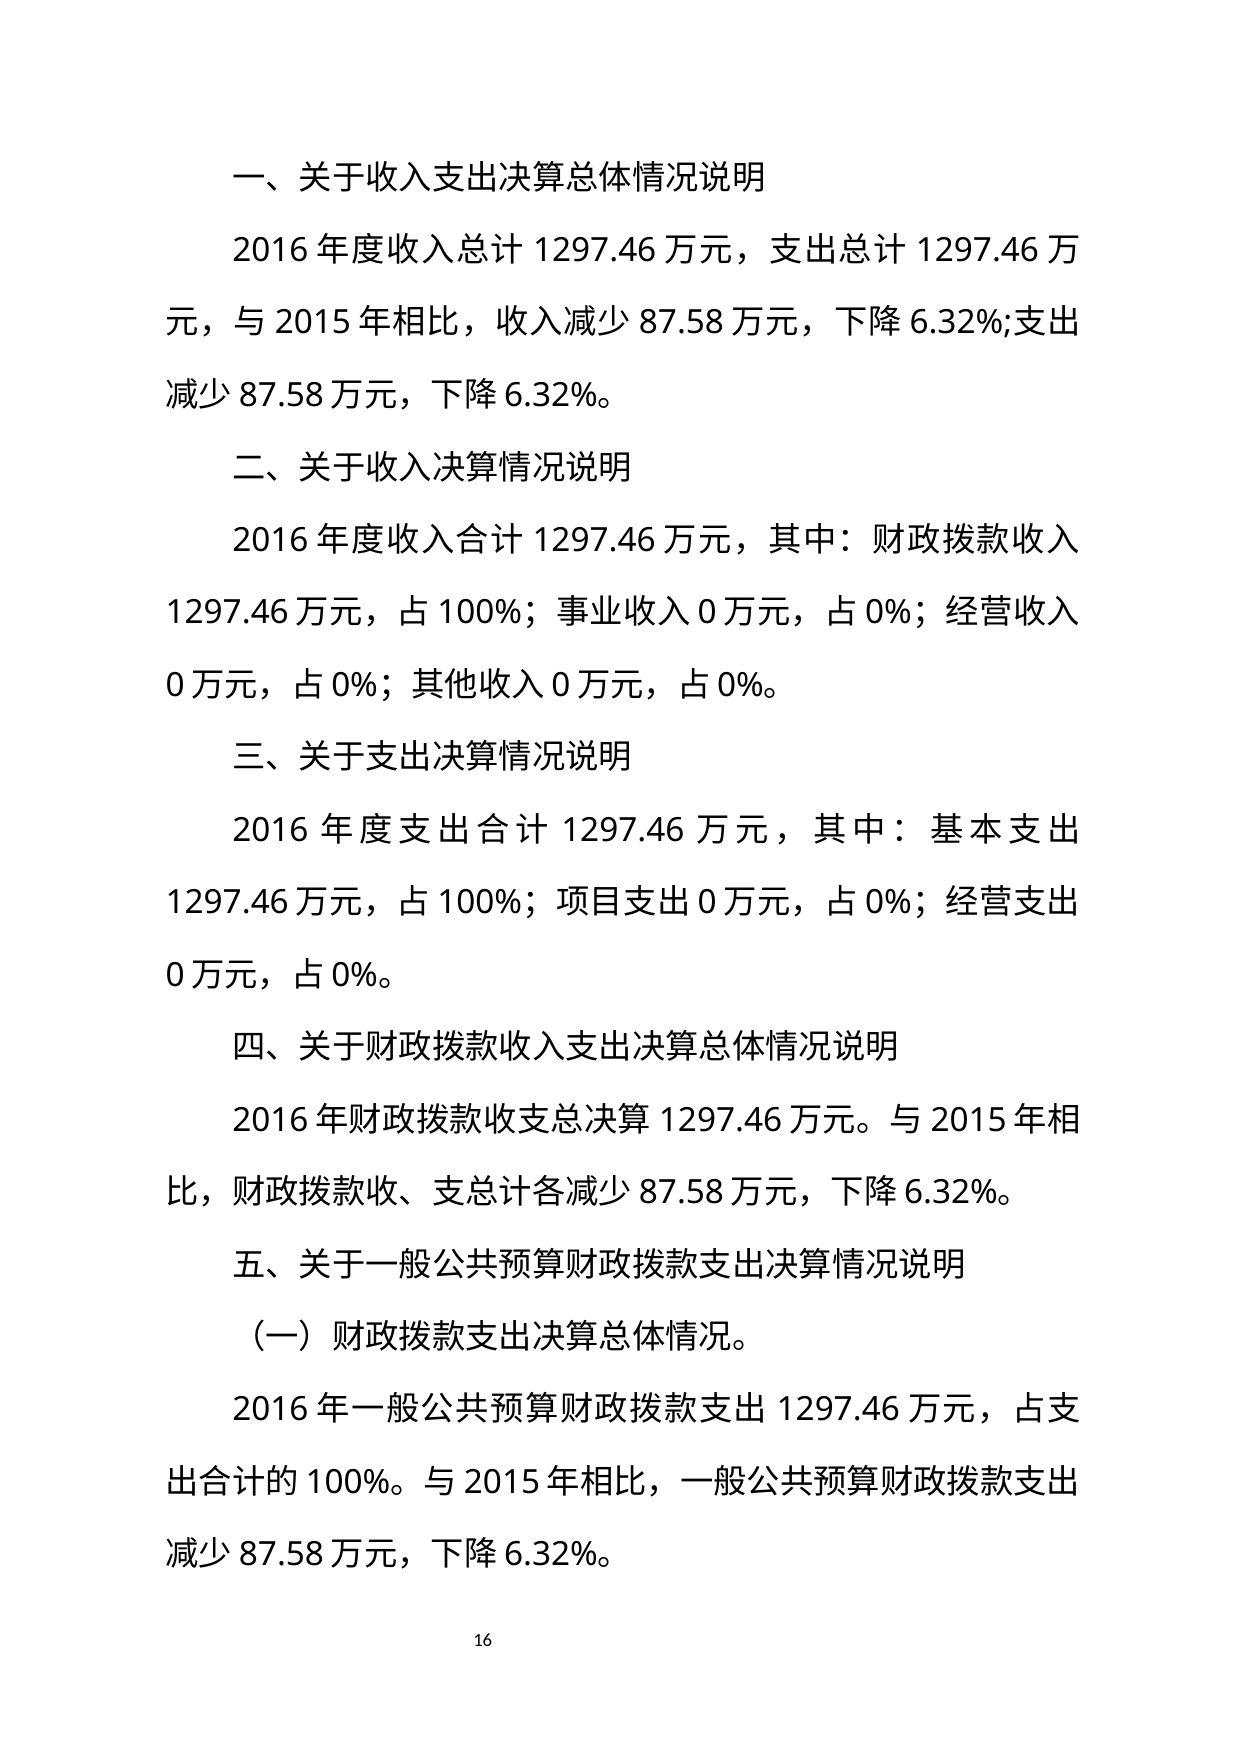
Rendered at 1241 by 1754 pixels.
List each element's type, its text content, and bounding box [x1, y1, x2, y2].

text 2016年度支出合计1297.46万元，其中：基本支出1297.46万元，占100%；项目支出0万元，占0%；经营支出0万元，占0%。 [165, 803, 1081, 996]
list 关于一般公共预算财政拨款支出决算情况说明 [165, 1238, 1081, 1286]
list 财政拨款支出决算总体情况。 [165, 1310, 1081, 1358]
text 2016年财政拨款收支总决算1297.46万元。与2015年相比，财政拨款收、支总计各减少87.58万元，下降6.32%。 [165, 1092, 1081, 1213]
text 2016年一般公共预算财政拨款支出1297.46万元，占支出合计的100%。与2015年相比，一般公共预算财政拨款支出减少87.58万元，下降6.32%。 [165, 1382, 1081, 1576]
list 关于财政拨款收入支出决算总体情况说明 [165, 1020, 1081, 1068]
text 2016年度收入总计1297.46万元，支出总计1297.46万元，与2015年相比，收入减少87.58万元，下降6.32%;支出减少87.58万元，下降6.32%。 [165, 223, 1081, 416]
list 关于收入决算情况说明 [165, 440, 1081, 489]
text 2016年度收入合计1297.46万元，其中：财政拨款收入1297.46万元，占100%；事业收入0万元，占0%；经营收入0万元，占0%；其他收入0万元，占0%。 [165, 513, 1081, 706]
list 关于支出决算情况说明 [165, 730, 1081, 778]
list 关于收入支出决算总体情况说明 [165, 151, 1081, 199]
